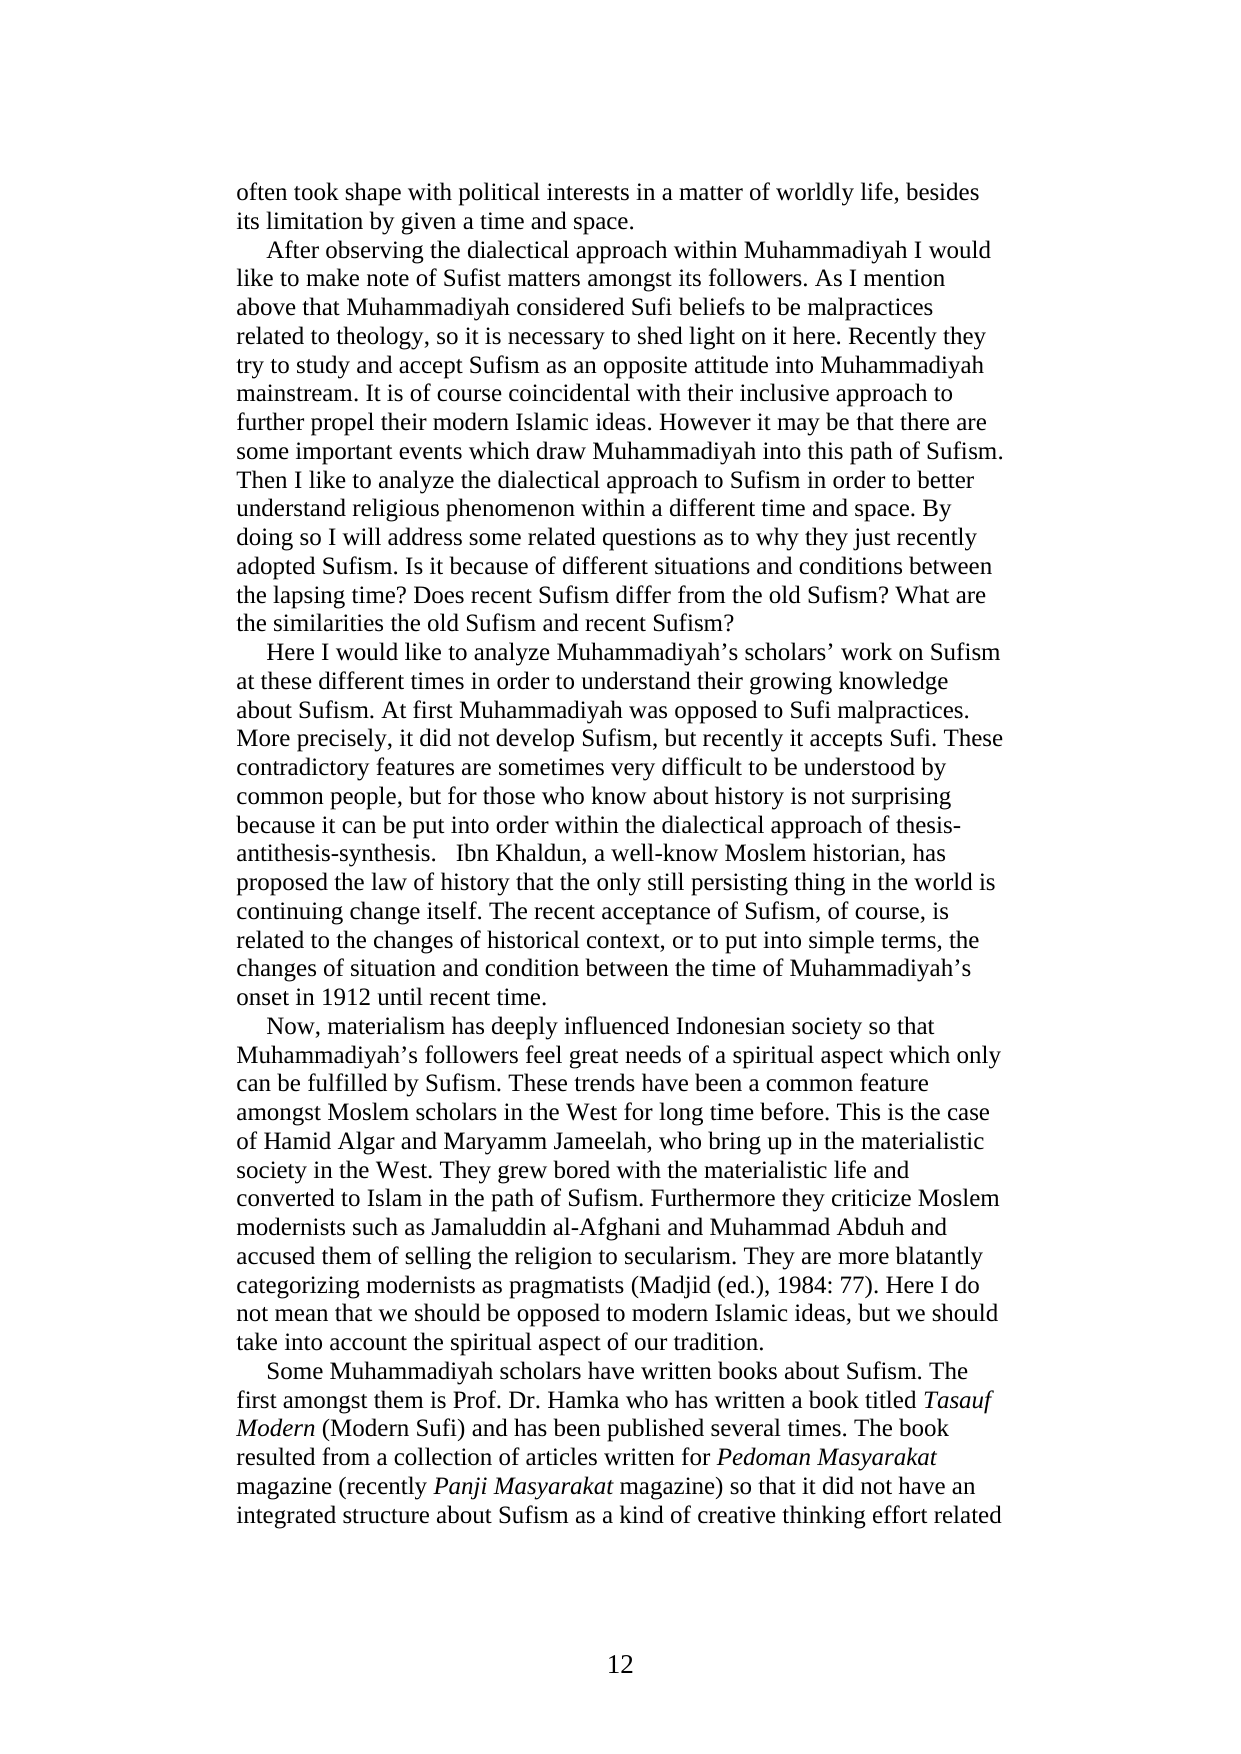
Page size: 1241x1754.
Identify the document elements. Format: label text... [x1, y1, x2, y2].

text Now, materialism has deeply influenced Indonesian society so that Muhammadiyah’s followers feel great needs of a spiritual aspect which only can be fulfilled by Sufism. These trends have been a common feature amongst Moslem scholars in the West for long time before. This is the case of Hamid Algar and Maryamm Jameelah, who bring up in the materialistic society in the West. They grew bored with the materialistic life and converted to Islam in the path of Sufism. Furthermore they criticize Moslem modernists such as Jamaluddin al-Afghani and Muhammad Abduh and accused them of selling the religion to secularism. They are more blatantly categorizing modernists as pragmatists (Madjid (ed.), 1984: 77). Here I do not mean that we should be opposed to modern Islamic ideas, but we should take into account the spiritual aspect of our tradition. [236, 1011, 1004, 1356]
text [236, 1356, 1004, 1528]
text After observing the dialectical approach within Muhammadiyah I would like to make note of Sufist matters amongst its followers. As I mention above that Muhammadiyah considered Sufi beliefs to be malpractices related to theology, so it is necessary to shed light on it here. Recently they try to study and accept Sufism as an opposite attitude into Muhammadiyah mainstream. It is of course coincidental with their inclusive approach to further propel their modern Islamic ideas. However it may be that there are some important events which draw Muhammadiyah into this path of Sufism. Then I like to analyze the dialectical approach to Sufism in order to better understand religious phenomenon within a different time and space. By doing so I will address some related questions as to why they just recently adopted Sufism. Is it because of different situations and conditions between the lapsing time? Does recent Sufism differ from the old Sufism? What are the similarities the old Sufism and recent Sufism? [236, 235, 1004, 637]
text Here I would like to analyze Muhammadiyah’s scholars’ work on Sufism at these different times in order to understand their growing knowledge about Sufism. At first Muhammadiyah was opposed to Sufi malpractices. More precisely, it did not develop Sufism, but recently it accepts Sufi. These contradictory features are sometimes very difficult to be understood by common people, but for those who know about history is not surprising because it can be put into order within the dialectical approach of thesis-antithesis-synthesis. Ibn Khaldun, a well-know Moslem historian, has proposed the law of history that the only still persisting thing in the world is continuing change itself. The recent acceptance of Sufism, of course, is related to the changes of historical context, or to put into simple terms, the changes of situation and condition between the time of Muhammadiyah’s onset in 1912 until recent time. [236, 637, 1004, 1011]
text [236, 177, 1004, 235]
